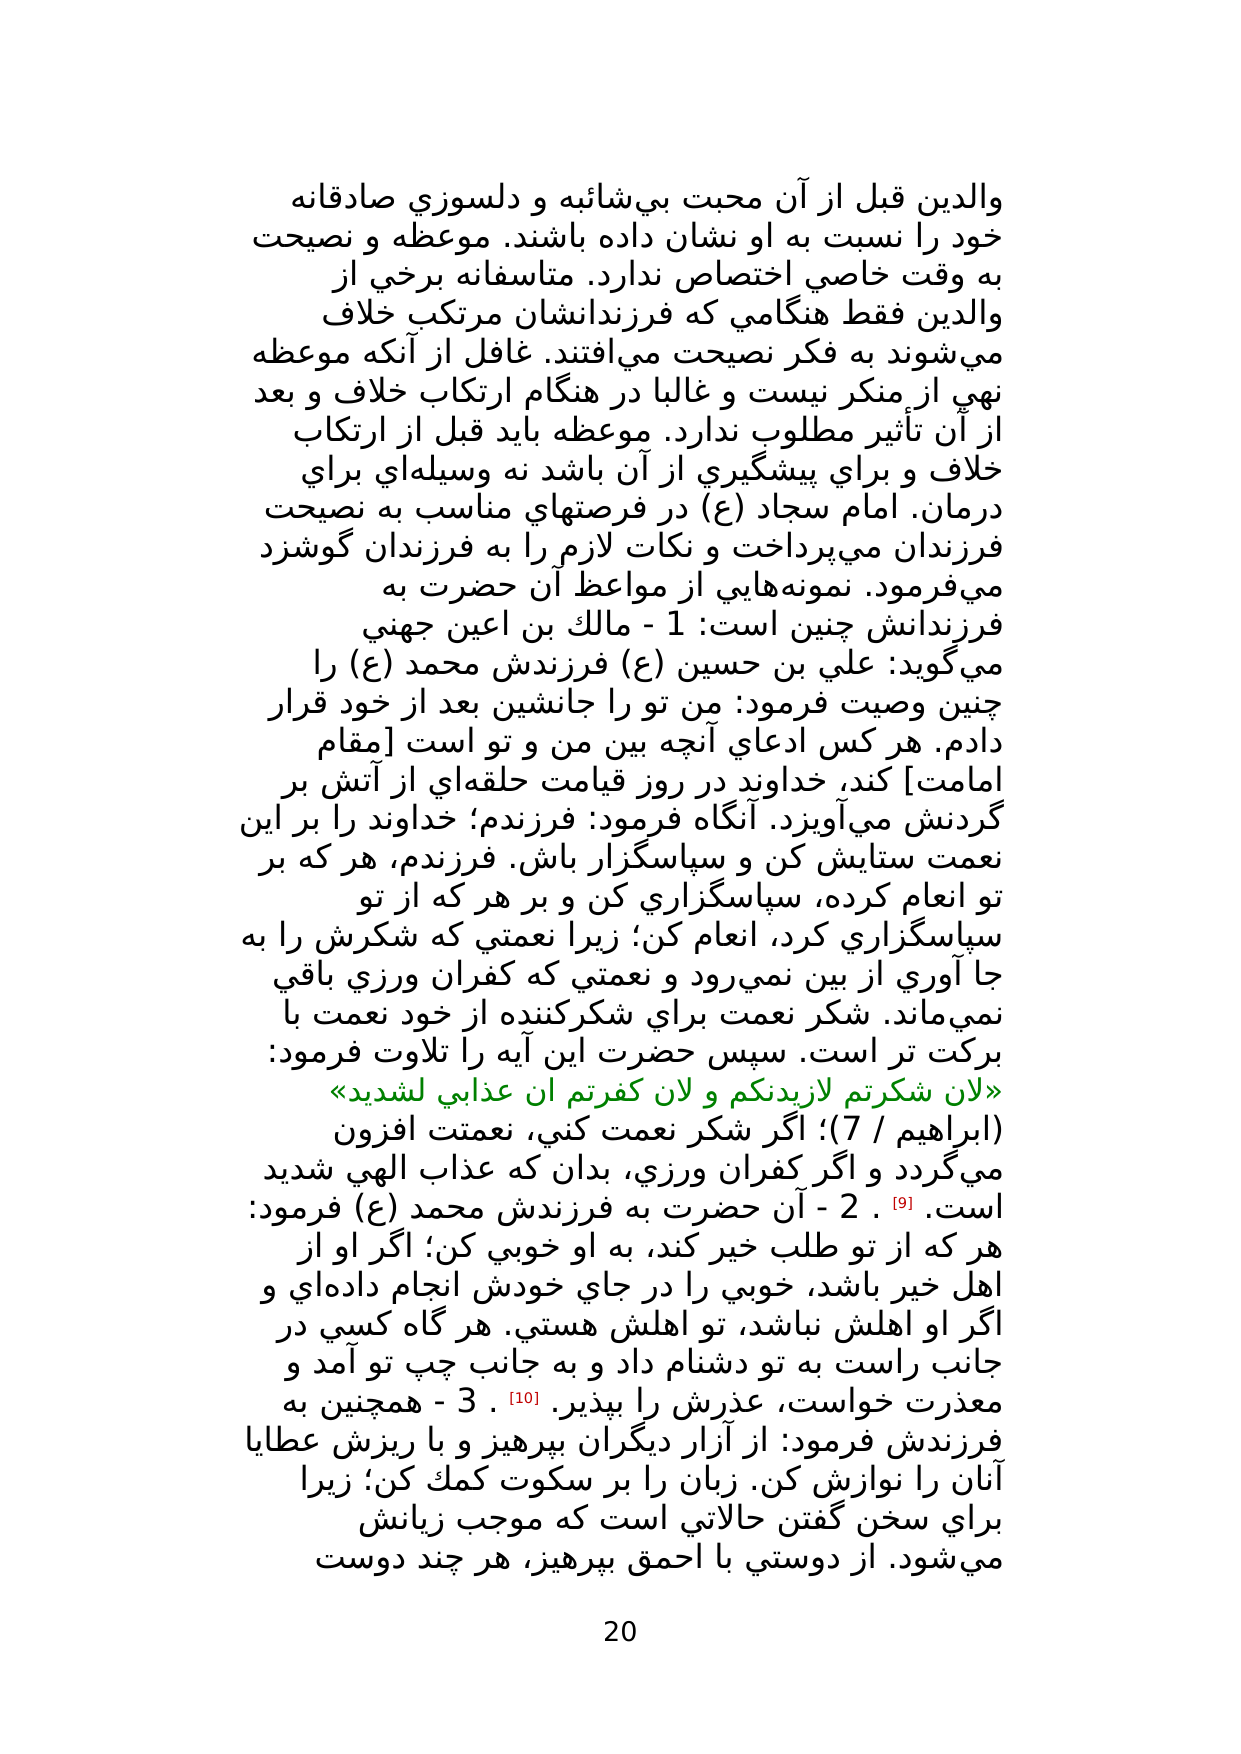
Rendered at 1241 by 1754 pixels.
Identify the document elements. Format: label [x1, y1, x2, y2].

text [236, 177, 1004, 1576]
